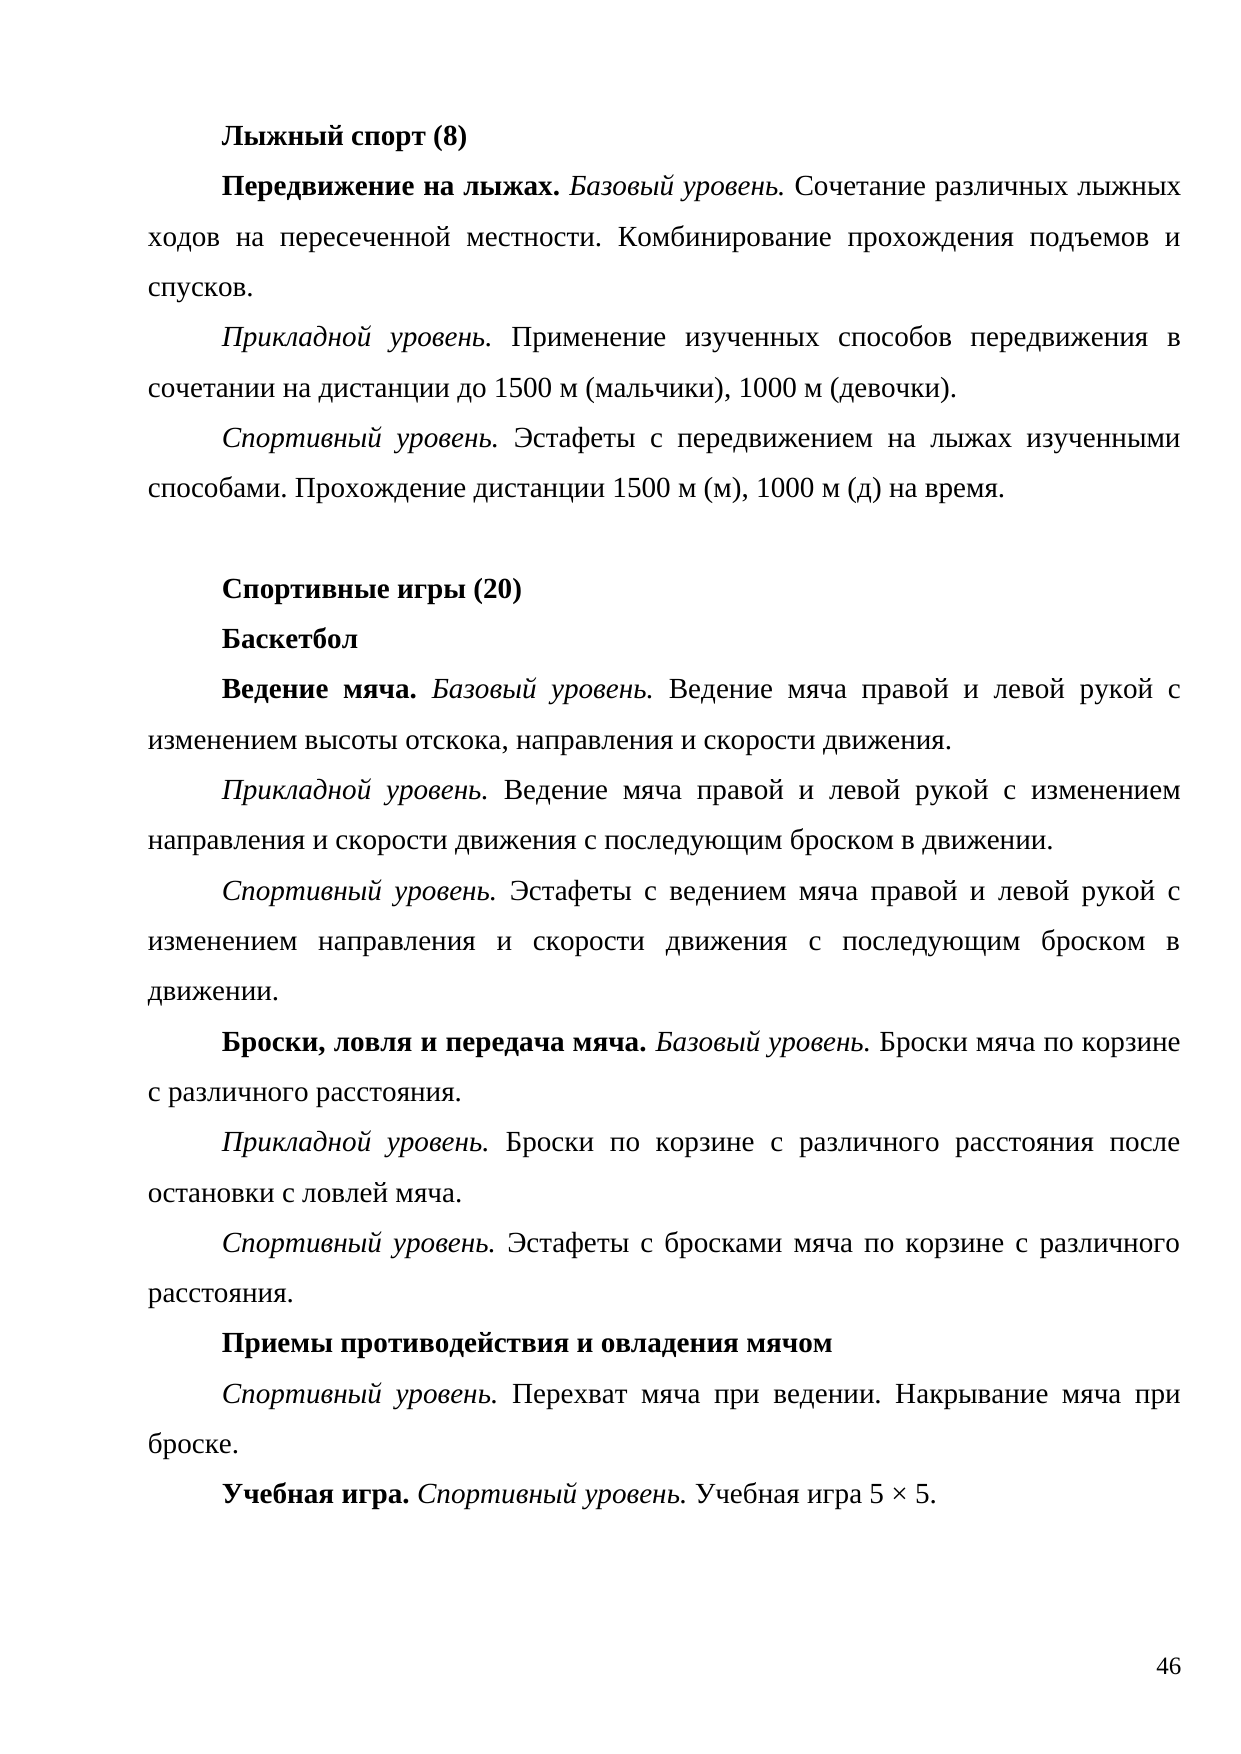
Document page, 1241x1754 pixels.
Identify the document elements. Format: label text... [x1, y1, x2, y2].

text Спортивный уровень. Перехват мяча при ведении. Накрывание мяча при броске. [148, 1376, 1181, 1460]
text Лыжный спорт (8) [148, 118, 1181, 152]
text Передвижение на лыжах. Базовый уровень. Сочетание различных лыжных ходов на пересеченной местности. Комбинирование прохождения подъемов и спусков. [148, 168, 1181, 303]
text Спортивный уровень. Эстафеты с ведением мяча правой и левой рукой с изменением направления и скорости движения с последующим броском в движении. [148, 873, 1181, 1007]
text Приемы противодействия и овладения мячом [148, 1326, 1181, 1359]
text Прикладной уровень. Применение изученных способов передвижения в сочетании на дистанции до (мальчики), (девочки). [148, 319, 1181, 403]
text Баскетбол [148, 621, 1181, 655]
text Спортивный уровень. Эстафеты с передвижением на лыжах изученными способами. Прохождение дистанции (м), (д) на время. [148, 420, 1181, 504]
text Ведение мяча. Базовый уровень. Ведение мяча правой и левой рукой с изменением высоты отскока, направления и скорости движения. [148, 672, 1181, 755]
text Учебная игра. Спортивный уровень. Учебная игра 5 × 5. [148, 1477, 1181, 1510]
text Броски, ловля и передача мяча. Базовый уровень. Броски мяча по корзине с различного расстояния. [148, 1024, 1181, 1108]
text Прикладной уровень. Броски по корзине с различного расстояния после остановки с ловлей мяча. [148, 1124, 1181, 1208]
text Спортивные игры (20) [148, 571, 1181, 604]
text Прикладной уровень. Ведение мяча правой и левой рукой с изменением направления и скорости движения с последующим броском в движении. [148, 772, 1181, 856]
text Спортивный уровень. Эстафеты с бросками мяча по корзине с различного расстояния. [148, 1225, 1181, 1309]
